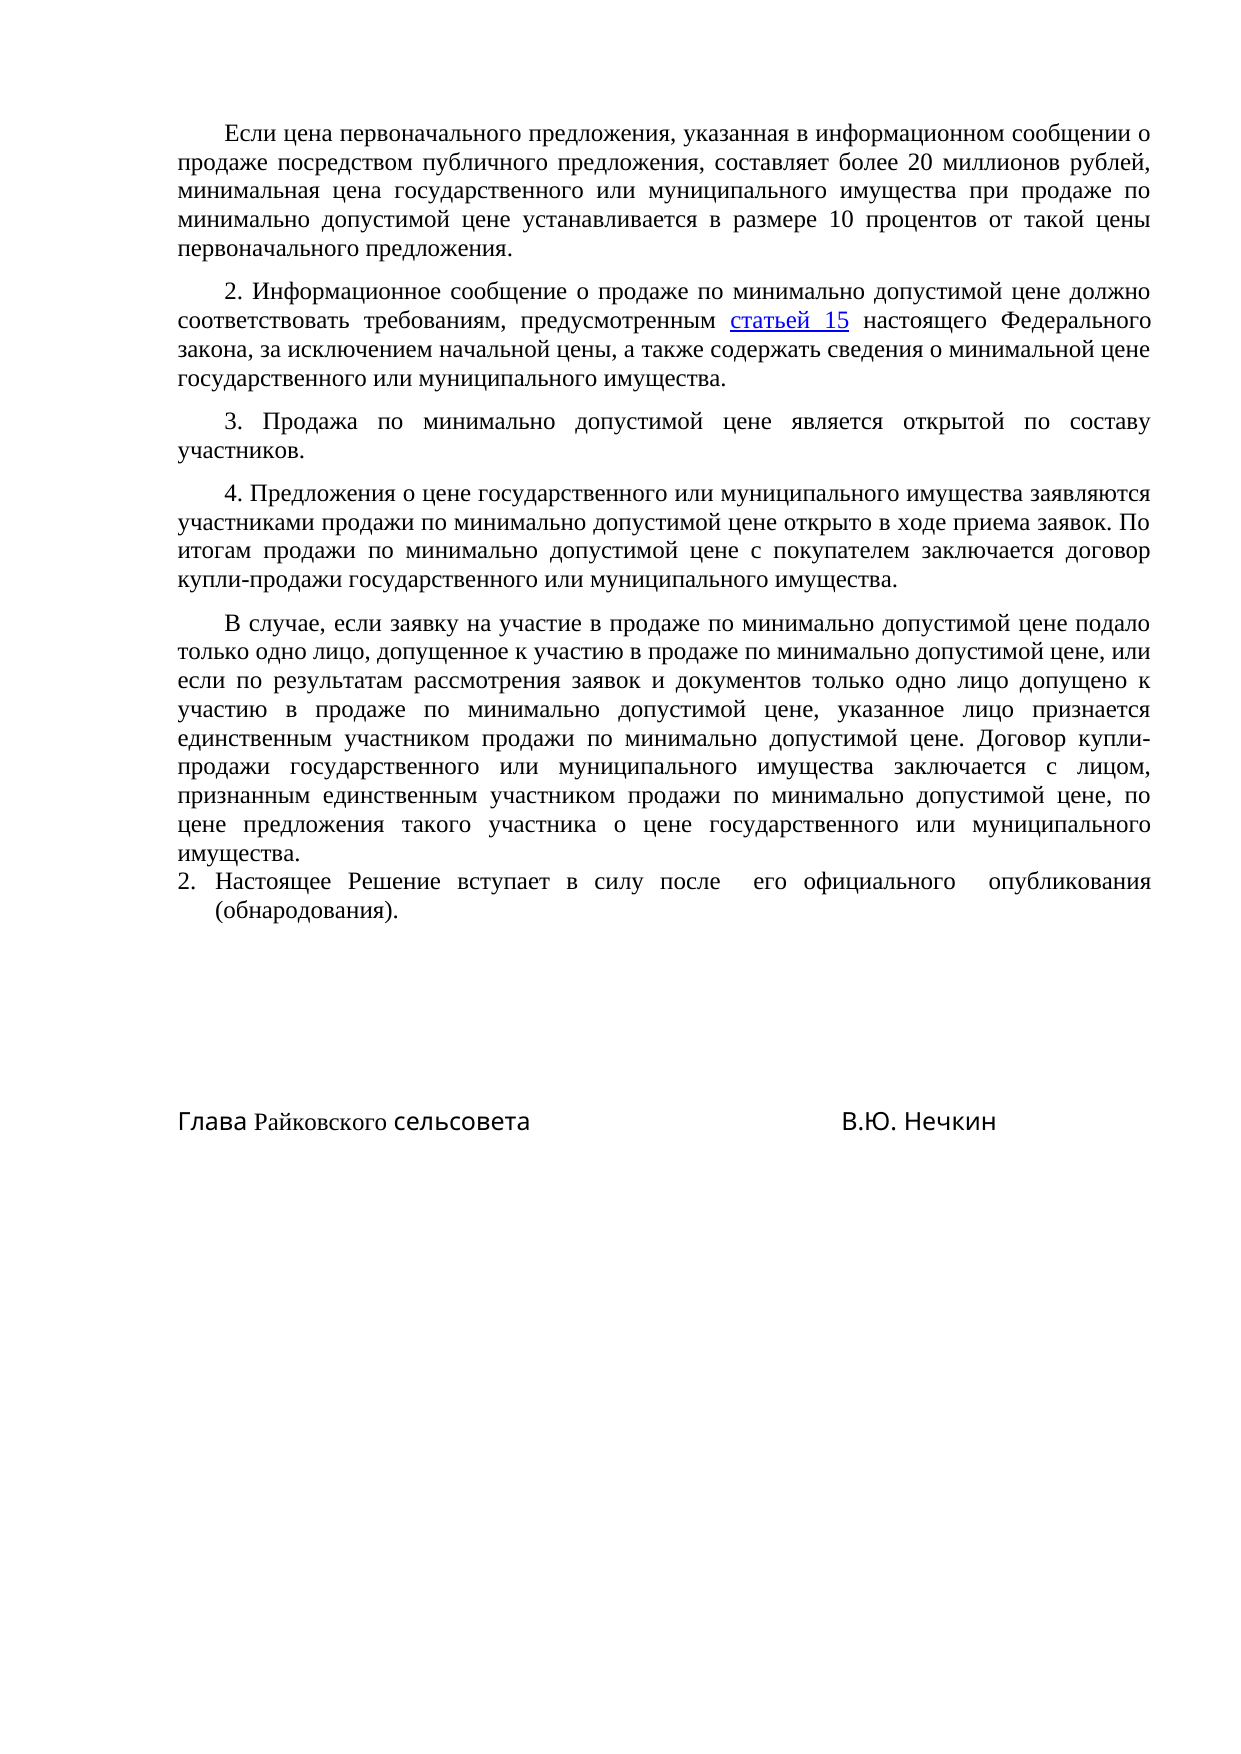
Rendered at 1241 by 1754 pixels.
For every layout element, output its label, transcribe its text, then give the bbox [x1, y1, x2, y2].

text Если цена первоначального предложения, указанная в информационном сообщении о продаже посредством публичного предложения, составляет более 20 миллионов рублей, минимальная цена государственного или муниципального имущества при продаже по минимально допустимой цене устанавливается в размере 10 процентов от такой цены первоначального предложения. [177, 118, 1152, 262]
text 2. Информационное сообщение о продаже по минимально допустимой цене должно соответствовать требованиям, предусмотренным статьей 15 настоящего Федерального закона, за исключением начальной цены, а также содержать сведения о минимальной цене государственного или муниципального имущества. [177, 276, 1152, 391]
text В случае, если заявку на участие в продаже по минимально допустимой цене подало только одно лицо, допущенное к участию в продаже по минимально допустимой цене, или если по результатам рассмотрения заявок и документов только одно лицо допущено к участию в продаже по минимально допустимой цене, указанное лицо признается единственным участником продажи по минимально допустимой цене. Договор купли-продажи государственного или муниципального имущества заключается с лицом, признанным единственным участником продажи по минимально допустимой цене, по цене предложения такого участника о цене государственного или муниципального имущества. [177, 608, 1152, 866]
text 4. Предложения о цене государственного или муниципального имущества заявляются участниками продажи по минимально допустимой цене открыто в ходе приема заявок. По итогам продажи по минимально допустимой цене с покупателем заключается договор купли-продажи государственного или муниципального имущества. [177, 478, 1152, 593]
text 3. Продажа по минимально допустимой цене является открытой по составу участников. [177, 406, 1152, 463]
list Настоящее Решение вступает в силу после его официального опубликования (обнародования). [177, 866, 1152, 924]
text Глава Райковского сельсовета В.Ю. Нечкин [177, 1103, 1152, 1138]
